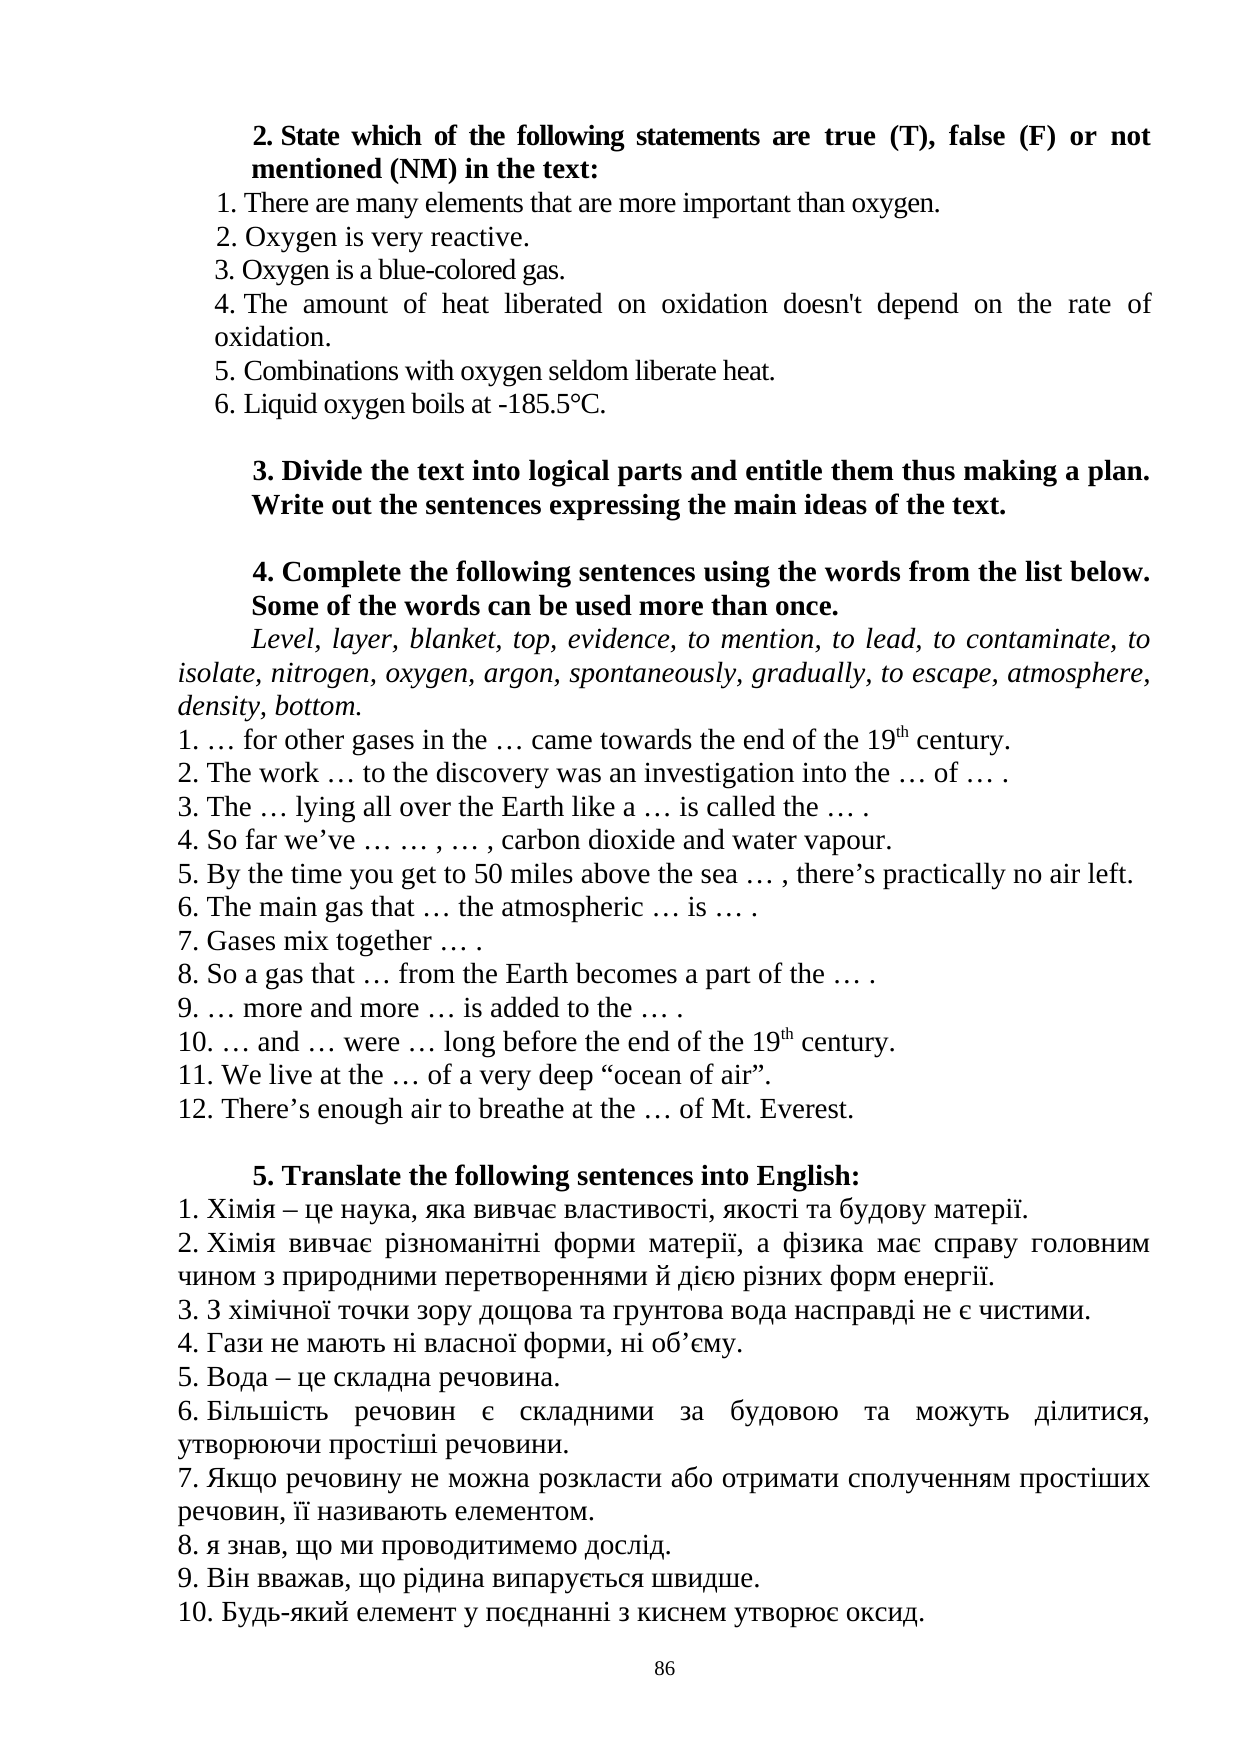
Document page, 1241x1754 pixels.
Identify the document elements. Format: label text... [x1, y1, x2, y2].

text 2. Oxygen is very reactive. [178, 219, 1114, 252]
text 5. Combinations with oxygen seldom liberate heat. [214, 353, 1152, 386]
text 3. Divide the text into logical parts and entitle them thus making a plan. Write out the sentences expressing the main ideas of the text. [251, 453, 1152, 521]
text 4. Гази не мають ні власної форми, ні об’єму. [177, 1326, 1151, 1359]
text 2. The work … to the discovery was an investigation into the … of … . [177, 755, 1152, 789]
text 8. So a gas that … from the Earth becomes a part of the … . [177, 957, 1152, 990]
text 1. … for other gases in the … came towards the end of the 19th century. [177, 722, 1152, 755]
text 12. There’s enough air to breathe at the … of Mt. Everest. [177, 1091, 1152, 1124]
text 5. Translate the following sentences into English: [177, 1158, 1151, 1191]
text 2. State which of the following statements are true (T), false (F) or not mentioned (NM) in the text: [251, 118, 1152, 185]
text 6. The main gas that … the atmospheric … is … . [177, 889, 1152, 923]
text 4. Complete the following sentences using the words from the list below. Some of the words can be used more than once. [251, 554, 1152, 621]
text 2. Хімія вивчає різноманітні форми матерії, а фізика має справу головним чином з природними перетвореннями й дією різних форм енергії. [177, 1225, 1151, 1292]
text Level, layer, blanket, top, evidence, to mention, to lead, to contaminate, to isolate, nitrogen, oxygen, argon, spontaneously, gradually, to escape, atmosphere, density, bottom. [177, 621, 1152, 722]
text 7. Gases mix together … . [177, 923, 1152, 957]
text 8. я знав, що ми проводитимемо дослід. [177, 1527, 1151, 1560]
text 4. So far we’ve … … , … , carbon dioxide and water vapour. [177, 822, 1152, 856]
text 6. Більшість речовин є складними за будовою та можуть ділитися, утворюючи простіші речовини. [177, 1393, 1151, 1460]
text 5. By the time you get to above the sea … , there’s practically no air left. [177, 856, 1152, 889]
text 9. Він вважав, що рідина випарується швидше. [177, 1560, 1151, 1594]
text 5. Вода – це складна речовина. [177, 1359, 1151, 1393]
text 1. There are many elements that are more important than oxygen. [178, 185, 1114, 219]
text 3. The … lying all over the Earth like a … is called the … . [177, 789, 1152, 822]
text 10. … and … were … long before the end of the 19th century. [177, 1024, 1152, 1057]
text 4. The amount of heat liberated on oxidation doesn't depend on the rate of oxidation. [214, 286, 1152, 353]
text 9. … more and more … is added to the … . [177, 990, 1152, 1024]
text 11. We live at the … of a very deep “ocean of air”. [177, 1057, 1152, 1091]
text 6. Liquid oxygen boils at -185.5°C. [214, 386, 1152, 420]
text 3. З хімічної точки зору дощова та грунтова вода насправді не є чистими. [177, 1292, 1151, 1326]
text 3. Oxygen is a blue-colored gas. [214, 252, 1152, 286]
text 1. Хімія – це наука, яка вивчає властивості, якості та будову матерії. [177, 1191, 1151, 1225]
text 10. Будь-який елемент у поєднанні з киснем утворює оксид. [177, 1594, 1151, 1627]
text 7. Якщо речовину не можна розкласти або отримати сполученням простіших речовин, її називають елементом. [177, 1460, 1151, 1527]
